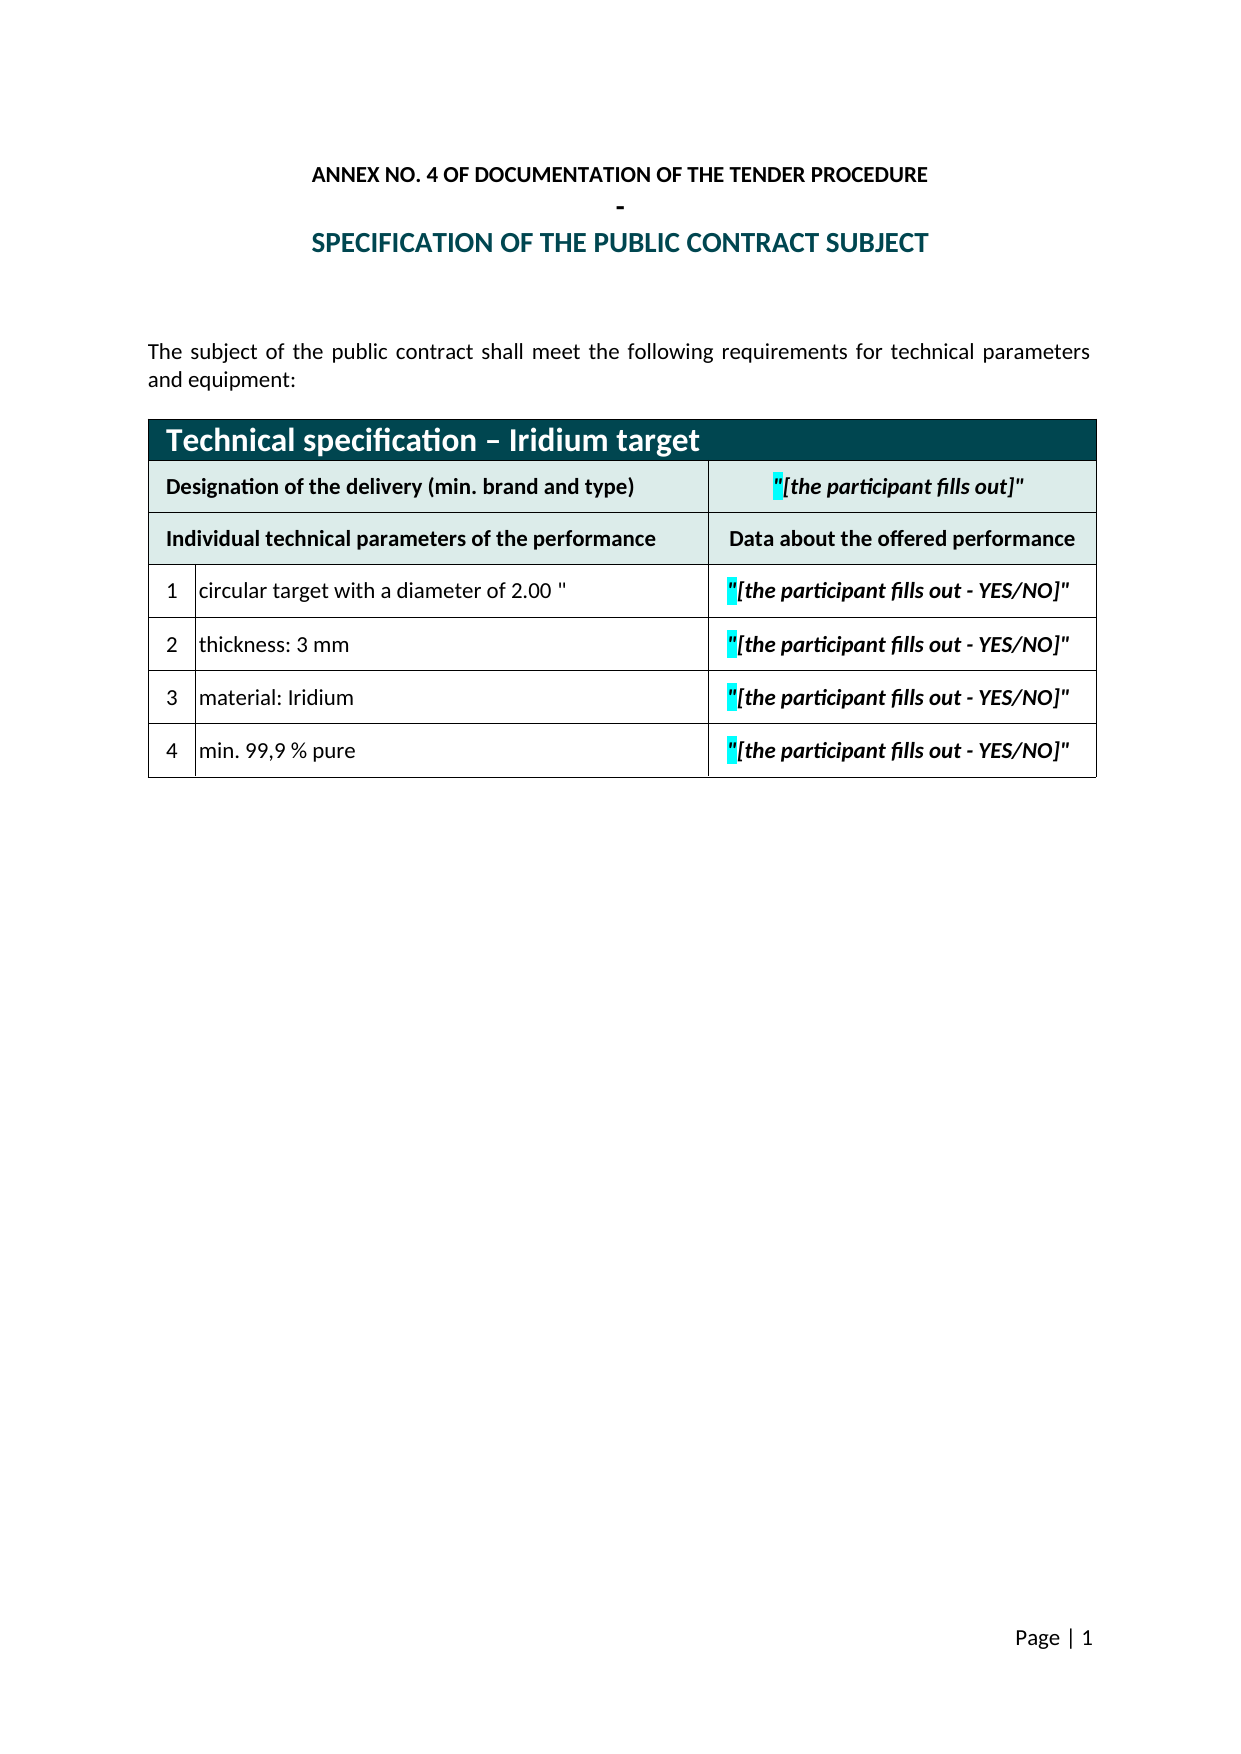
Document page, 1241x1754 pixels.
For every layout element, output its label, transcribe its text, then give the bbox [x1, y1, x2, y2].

table_cell Designation of the delivery (min. brand and type) [149, 461, 708, 512]
table_cell circular target with a diameter of 2.00 " [196, 565, 708, 617]
table_cell 3 [149, 671, 195, 723]
table_cell 2 [149, 618, 195, 670]
table_header Technical specification – Iridium target [149, 420, 1096, 460]
table_cell [709, 461, 1096, 512]
table_cell [709, 618, 1096, 670]
table_cell [709, 671, 1096, 723]
table_cell thickness: 3 mm [196, 618, 708, 670]
table_cell Individual technical parameters of the performance [149, 513, 708, 564]
table_cell 4 [149, 724, 195, 776]
table_cell material: Iridium [196, 671, 708, 723]
table_cell Data about the offered performance [709, 513, 1096, 564]
table_cell [709, 565, 1096, 617]
table_cell min. 99,9 % pure [196, 724, 708, 776]
text - [148, 188, 1093, 224]
text SPECIFICATION OF THE PUBLIC CONTRACT SUBJECT [148, 224, 1093, 259]
text ANNEX NO. 4 OF DOCUMENTATION OF THE TENDER PROCEDURE [148, 160, 1093, 188]
text The subject of the public contract shall meet the following requirements for technical parameters and equipment: [148, 337, 1093, 393]
table_cell [709, 724, 1096, 776]
table_cell 1 [149, 565, 195, 617]
